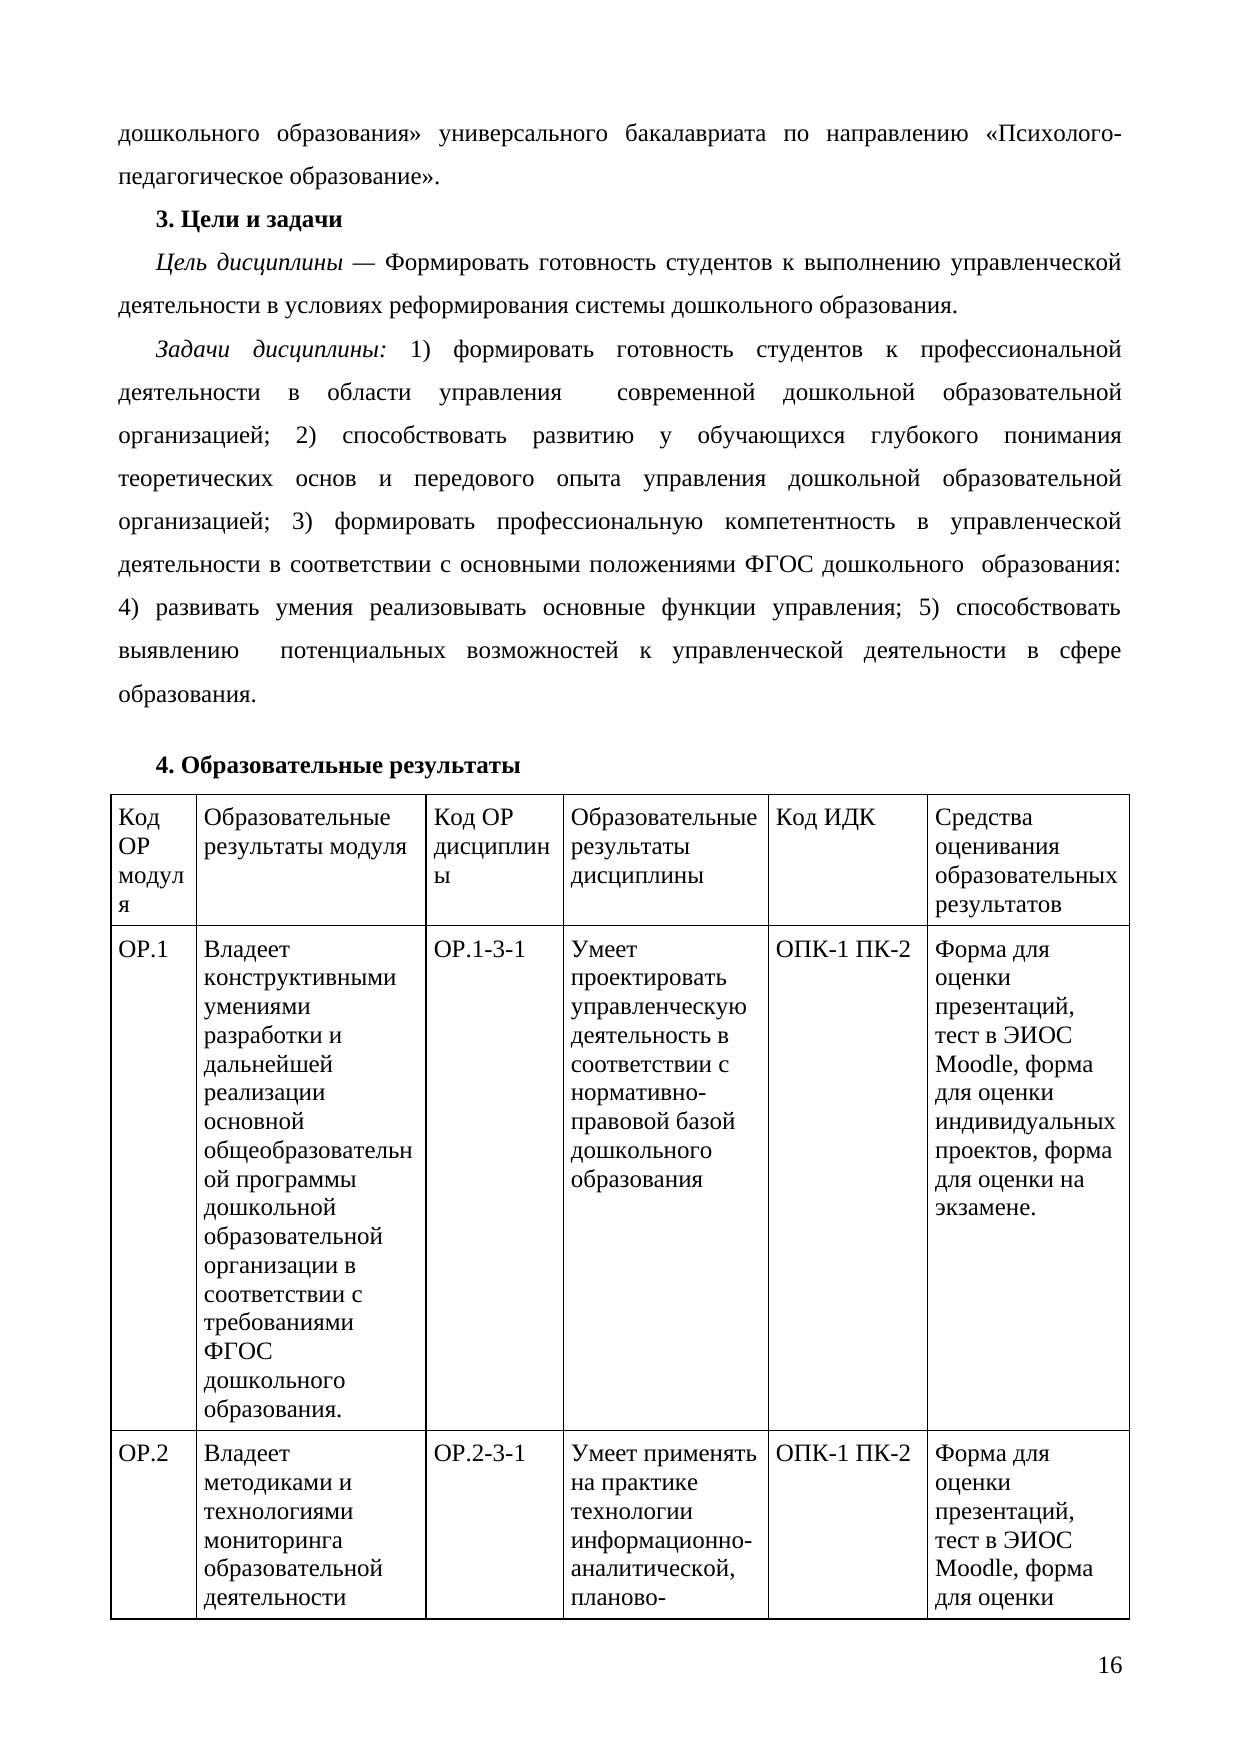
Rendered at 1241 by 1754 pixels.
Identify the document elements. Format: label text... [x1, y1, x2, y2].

table_cell Форма для оценки презентаций, тест в ЭИОС Moodle, форма для оценки индивидуальных проектов, форма для оценки на экзамене. [928, 926, 1129, 1430]
table_cell Форма для оценки презентаций, тест в ЭИОС Moodle, форма для оценки индивидуальных проектов, форма для оценки на экзамене. [928, 1431, 1129, 1618]
table_header Средства оценивания образовательных результатов [928, 795, 1129, 925]
table_cell Владеет конструктивными умениями разработки и дальнейшей реализации основной общеобразовательной программы дошкольной образовательной организации в соответствии с требованиями ФГОС дошкольного образования. [197, 926, 425, 1430]
table_header Образовательные результаты дисциплины [564, 795, 768, 925]
table_cell Владеет методиками и технологиями мониторинга образовательной деятельности дошкольной образовательной организации. [197, 1431, 425, 1618]
table_cell ОР.2 [112, 1431, 196, 1618]
table_cell ОР.2-3-1 [427, 1431, 563, 1618]
subtitle 3. Цели и задачи [118, 204, 1122, 233]
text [118, 118, 1122, 190]
table_cell ОР.1 [112, 926, 196, 1430]
text Задачи дисциплины: 1) формировать готовность студентов к профессиональной деятельности в области управления современной дошкольной образовательной организацией; 2) способствовать развитию у обучающихся глубокого понимания теоретических основ и передового опыта управления дошкольной образовательной организацией; 3) формировать профессиональную компетентность в управленческой деятельности в соответствии с основными положениями ФГОС дошкольного образования: 4) развивать умения реализовывать основные функции управления; 5) способствовать выявлению потенциальных возможностей к управленческой деятельности в сфере образования. [118, 334, 1122, 707]
table_cell ОР.1-3-1 [427, 926, 563, 1430]
table_header Код ОР дисциплины [427, 795, 563, 925]
table_cell Умеет проектировать управленческую деятельность в соответствии с нормативно- правовой базой дошкольного образования [564, 926, 768, 1430]
table_header Образовательные результаты модуля [197, 795, 425, 925]
table_header Код ОР модуля [112, 795, 196, 925]
text Цель дисциплины — Формировать готовность студентов к выполнению управленческой деятельности в условиях реформирования системы дошкольного образования. [118, 247, 1122, 319]
table_cell ОПК-1 ПК-2 [769, 1431, 927, 1618]
table_header Код ИДК [769, 795, 927, 925]
table_cell ОПК-1 ПК-2 [769, 926, 927, 1430]
subtitle 4. Образовательные результаты [118, 751, 1122, 779]
